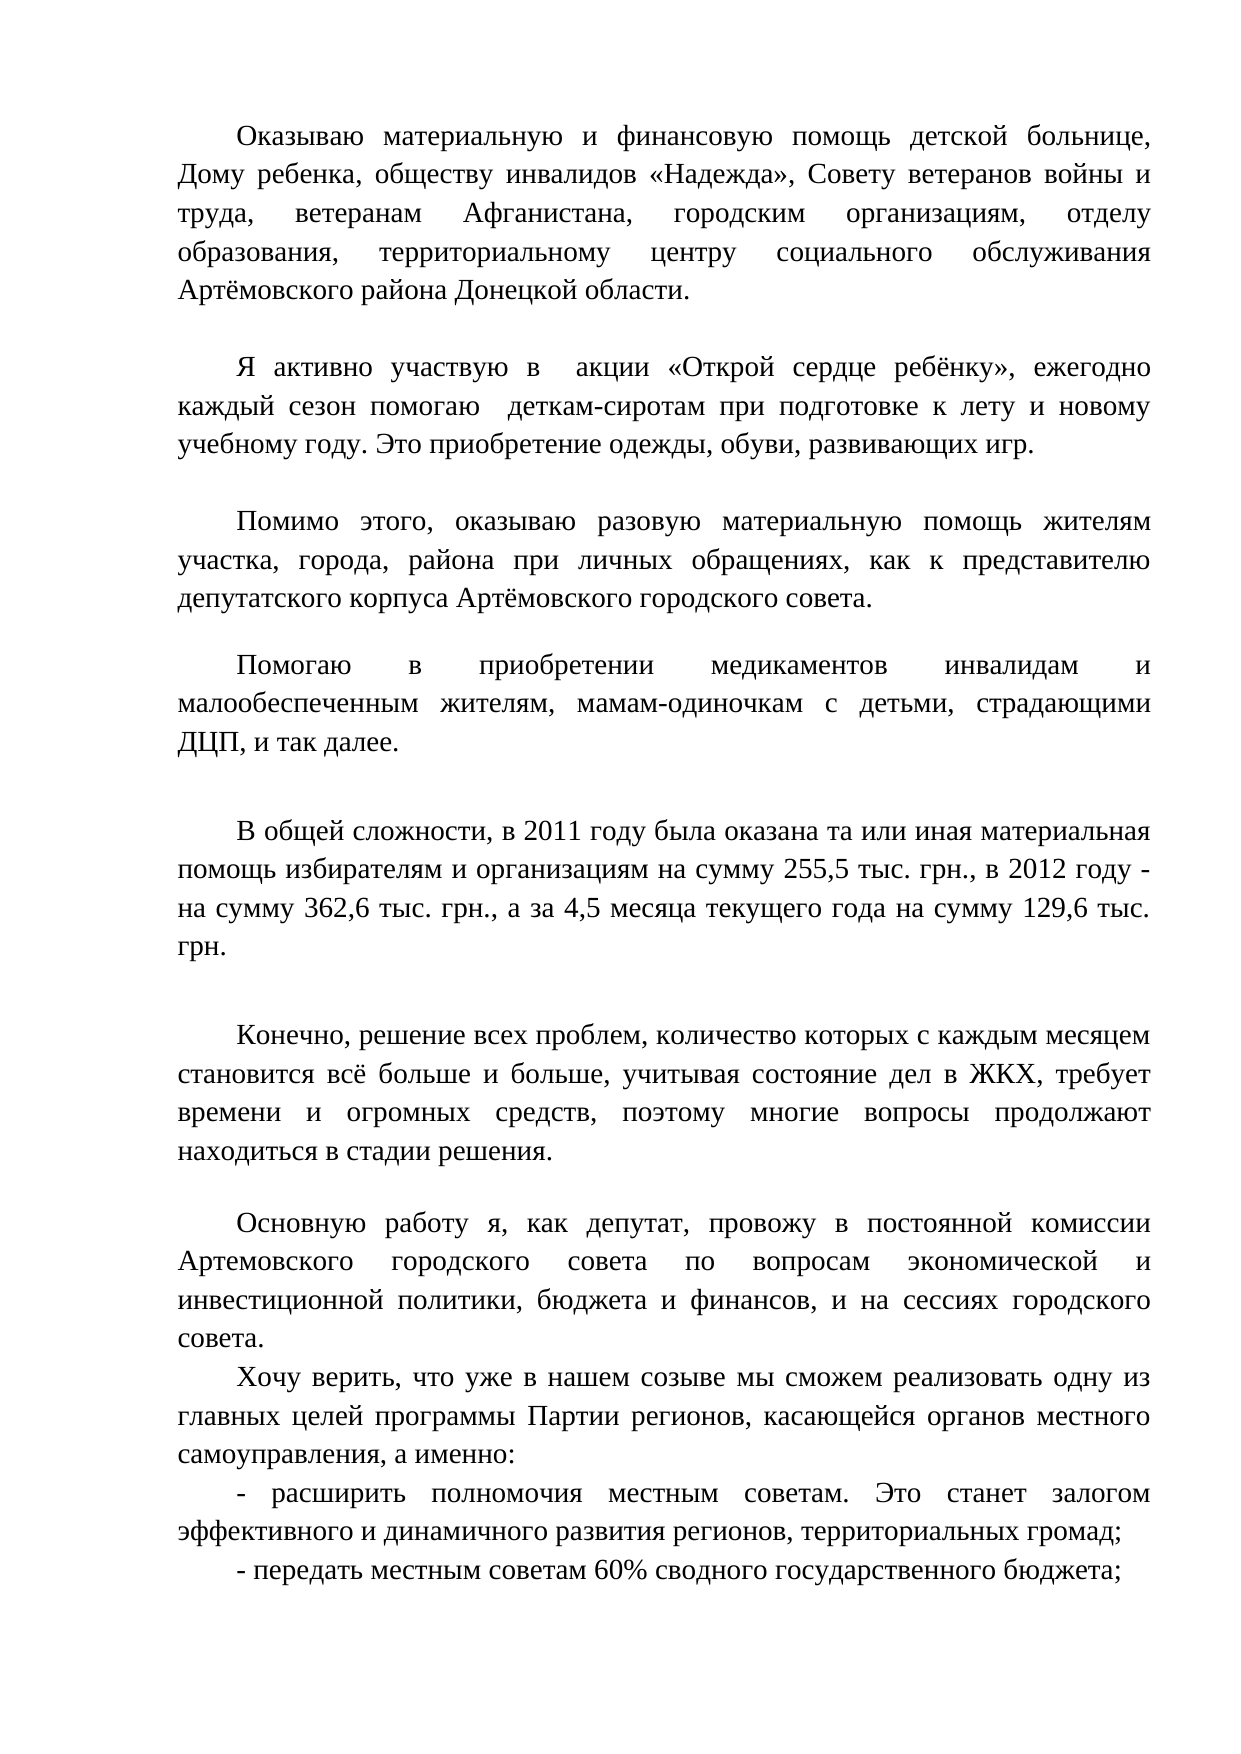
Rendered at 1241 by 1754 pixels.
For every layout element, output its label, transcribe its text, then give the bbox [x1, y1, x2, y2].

text - расширить полномочия местным советам. Это станет залогом эффективного и динамичного развития регионов, территориальных громад; [177, 1475, 1152, 1547]
text - передать местным советам 60% сводного государственного бюджета; [177, 1552, 1152, 1585]
text Помогаю в приобретении медикаментов инвалидам и малообеспеченным жителям, мамам-одиночкам с детьми, страдающими ДЦП, и так далее. [177, 647, 1152, 757]
text Оказываю материальную и финансовую помощь детской больнице, Дому ребенка, обществу инвалидов «Надежда», Совету ветеранов войны и труда, ветеранам Афганистана, городским организациям, отделу образования, территориальному центру социального обслуживания Артёмовского района Донецкой области. [177, 118, 1152, 306]
text Основную работу я, как депутат, провожу в постоянной комиссии Артемовского городского совета по вопросам экономической и инвестиционной политики, бюджета и финансов, и на сессиях городского совета. [177, 1205, 1152, 1354]
text Помимо этого, оказываю разовую материальную помощь жителям участка, города, района при личных обращениях, как к представителю депутатского корпуса Артёмовского городского совета. [177, 503, 1152, 614]
text Конечно, решение всех проблем, количество которых с каждым месяцем становится всё больше и больше, учитывая состояние дел в ЖКХ, требует времени и огромных средств, поэтому многие вопросы продолжают находиться в стадии решения. [177, 1017, 1152, 1166]
text Хочу верить, что уже в нашем созыве мы сможем реализовать одну из главных целей программы Партии регионов, касающейся органов местного самоуправления, а именно: [177, 1359, 1152, 1470]
text В общей сложности, в 2011 году была оказана та или иная материальная помощь избирателям и организациям на сумму 255,5 тыс. грн., в 2012 году - на сумму 362,6 тыс. грн., а за 4,5 месяца текущего года на сумму 129,6 тыс. грн. [177, 813, 1152, 962]
text Я активно участвую в акции «Открой сердце ребёнку», ежегодно каждый сезон помогаю деткам-сиротам при подготовке к лету и новому учебному году. Это приобретение одежды, обуви, развивающих игр. [177, 349, 1152, 460]
